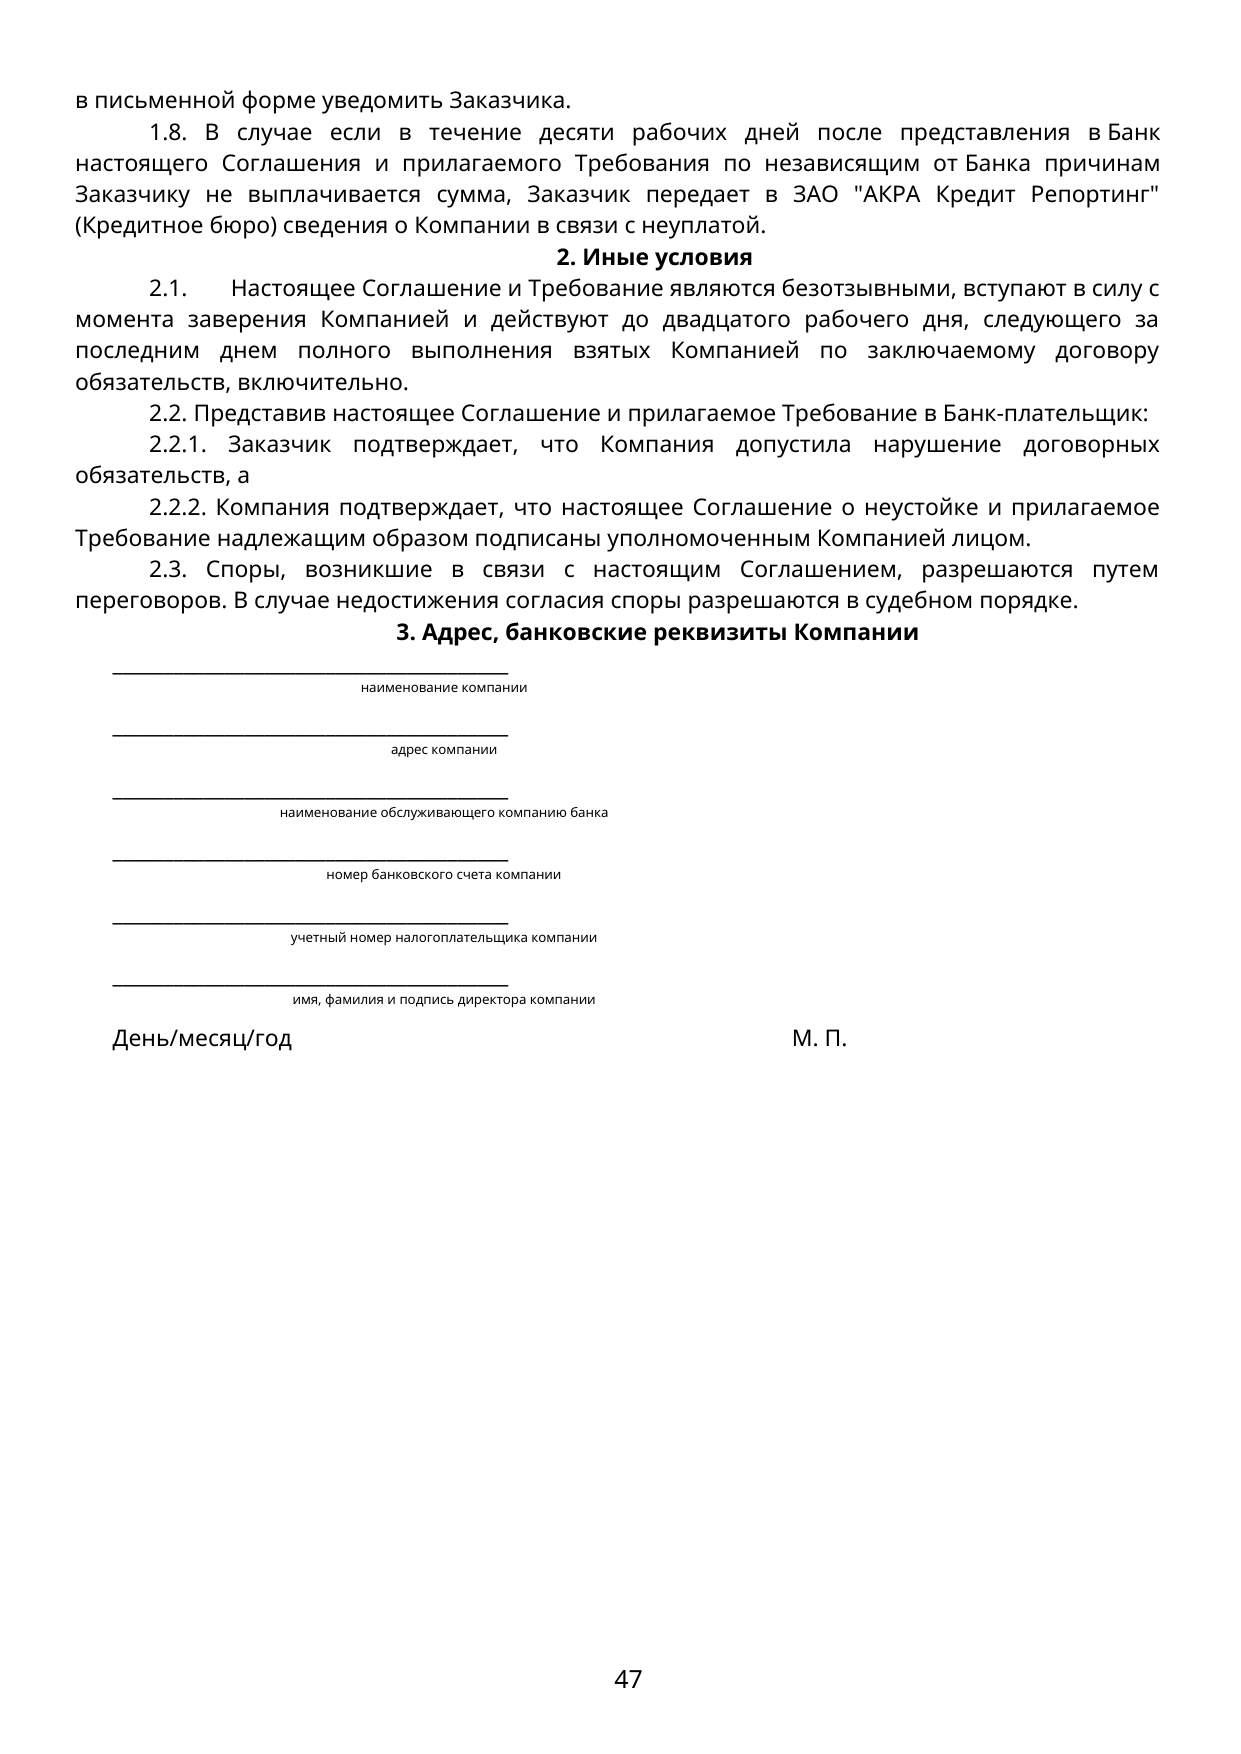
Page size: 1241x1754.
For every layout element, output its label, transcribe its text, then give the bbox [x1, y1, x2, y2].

text _______________________________________ [112, 647, 1144, 678]
text адрес компании [112, 741, 701, 772]
text номер банковского счета компании [112, 866, 701, 897]
text 2.1. Настоящее Соглашение и Требование являются безотзывными, вступают в силу с момента заверения Компанией и действуют до двадцатого рабочего дня, следующего за последним днем полного выполнения взятых Компанией по заключаемому договору обязательств, включительно. [75, 272, 1161, 397]
text _______________________________________ [112, 709, 1144, 741]
text 1.8. В случае если в течение десяти рабочих дней после представления в Банк настоящего Соглашения и прилагаемого Требования по независящим от Банка причинам Заказчику не выплачивается сумма, Заказчик передает в ЗАО "АКРА Кредит Репортинг" (Кредитное бюро) сведения о Компании в связи с неуплатой. [75, 116, 1161, 241]
text День/месяц/год М. П. [112, 1022, 1144, 1053]
text наименование компании [112, 678, 701, 709]
text 2.2. Представив настоящее Соглашение и прилагаемое Требование в Банк-плательщик: [75, 397, 1161, 428]
text имя, фамилия и подпись директора компании [112, 991, 701, 1022]
text наименование обслуживающего компанию банка [112, 803, 701, 834]
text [75, 84, 1161, 116]
text _______________________________________ [112, 959, 1144, 991]
text 2.3. Споры, возникшие в связи с настоящим Соглашением, разрешаются путем переговоров. В случае недостижения согласия споры разрешаются в судебном порядке. [75, 553, 1161, 616]
text учетный номер налогоплательщика компании [112, 928, 701, 959]
text _______________________________________ [112, 772, 1144, 803]
text 2.2.1. Заказчик подтверждает, что Компания допустила нарушение договорных обязательств, а [75, 428, 1161, 491]
text 3. Адрес, банковские реквизиты Компании [112, 616, 1144, 647]
text 2.2.2. Компания подтверждает, что настоящее Соглашение о неустойке и прилагаемое Требование надлежащим образом подписаны уполномоченным Компанией лицом. [75, 491, 1161, 553]
text 2. Иные условия [75, 241, 1161, 272]
text _______________________________________ [112, 834, 1144, 866]
text _______________________________________ [112, 897, 1144, 928]
